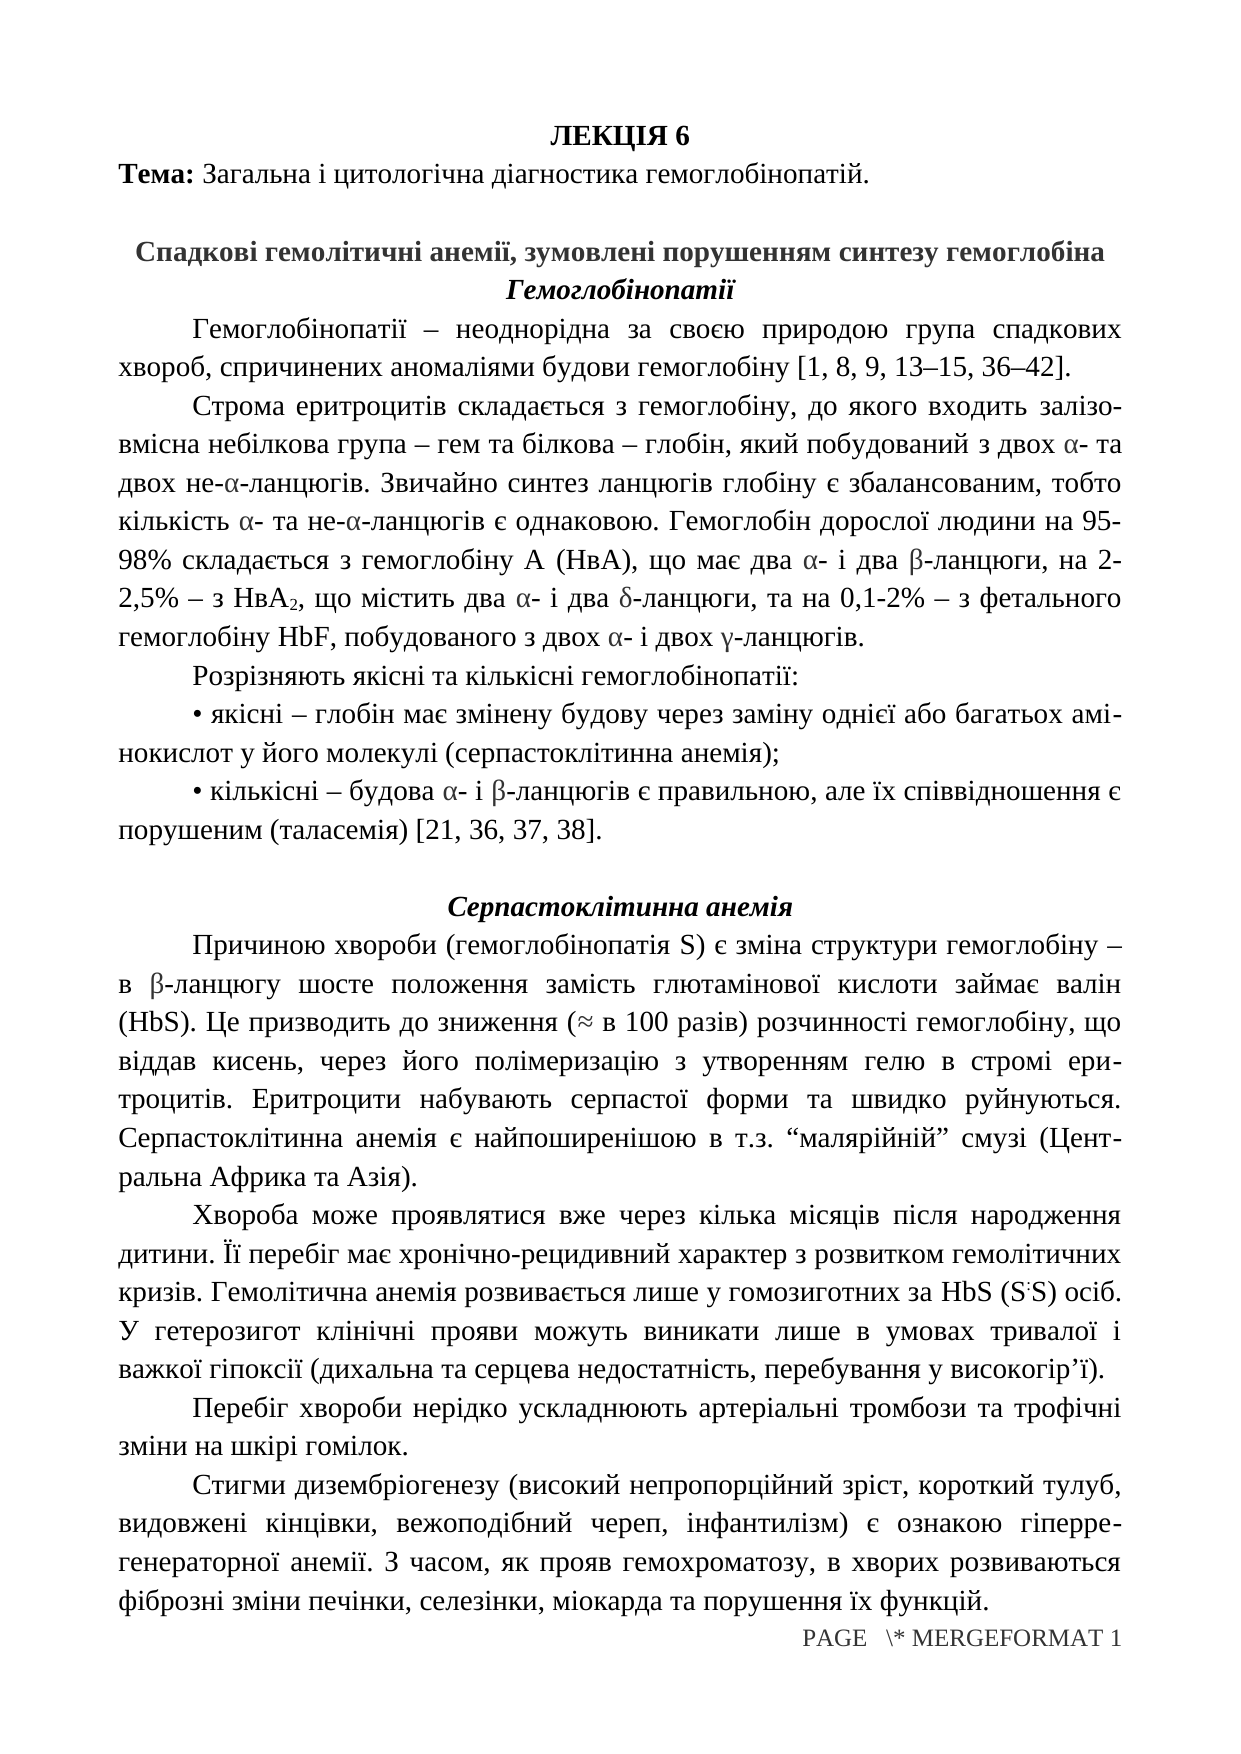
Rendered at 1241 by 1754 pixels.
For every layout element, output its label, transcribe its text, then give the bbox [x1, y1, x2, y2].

text Розрізняють якісні та кількісні гемоглобінопатії: [118, 658, 1122, 691]
text Перебіг хвороби нерідко ускладнюють артеріальні тромбози та трофічні зміни на шкірі гомілок. [118, 1390, 1122, 1462]
text Тема: Загальна і цитологічна діагностика гемоглобінопатій. [118, 157, 1122, 190]
text ЛЕКЦІЯ 6 [118, 118, 1122, 152]
text Гемоглобінопатії [118, 272, 1122, 306]
text Спадкові гемолітичні анемії, зумовлені порушенням синтезу гемоглобіна [118, 234, 1122, 267]
text • якісні – глобін має змінену будову через заміну однієї або багатьох амінокислот у його молекулі (серпастоклітинна анемія); [118, 696, 1122, 768]
text Хвороба може проявлятися вже через кілька місяців після народження дитини. Її перебіг має хронічно-рецидивний характер з розвитком гемолітичних кризів. Гемолітична анемія розвивається лише у гомозиготних за HbS (S:S) осіб. У гетерозигот клінічні прояви можуть виникати лише в умовах тривалої і важкої гіпоксії (дихальна та серцева недостатність, перебування у високогір’ї). [118, 1197, 1122, 1385]
text Причиною хвороби (гемоглобінопатія S) є зміна структури гемоглобіну – в β-ланцюгу шосте положення замість глютамінової кислоти займає валін (HbS). Це призводить до зниження (≈ в 100 разів) розчинності гемоглобіну, що віддав кисень, через його полімеризацію з утворенням гелю в стромі еритроцитів. Еритроцити набувають серпастої форми та швидко руйнуються. Серпастоклітинна анемія є найпоширенішою в т.з. “малярійній” смузі (Центральна Африка та Азія). [118, 927, 1122, 1192]
text Серпастоклітинна анемія [118, 889, 1122, 922]
text Гемоглобінопатії – неоднорідна за своєю природою група спадкових хвороб, спричинених аномаліями будови гемоглобіну [1, 8, 9, 13–15, 36–42]. [118, 311, 1122, 383]
text Строма еритроцитів складається з гемоглобіну, до якого входить залізовмісна небілкова група – гем та білкова – глобін, який побудований з двох α- та двох не-α-ланцюгів. Звичайно синтез ланцюгів глобіну є збалансованим, тобто кількість α- та не-α-ланцюгів є однаковою. Гемоглобін дорослої людини на 95-98% складається з гемоглобіну А (НвА), що має два α- і два β-ланцюги, на 2-2,5% – з НвА2, що містить два α- і два δ-ланцюги, та на 0,1-2% – з фетального гемоглобіну HbF, побудованого з двох α- і двох γ-ланцюгів. [118, 388, 1122, 653]
text • кількісні – будова α- і β-ланцюгів є правильною, але їх співвідношення є порушеним (таласемія) [21, 36, 37, 38]. [118, 773, 1122, 845]
text Стигми дизембріогенезу (високий непропорційний зріст, короткий тулуб, видовжені кінцівки, вежоподібний череп, інфантилізм) є ознакою гіперрегенераторної анемії. З часом, як прояв гемохроматозу, в хворих розвиваються фіброзні зміни печінки, селезінки, міокарда та порушення їх функцій. [118, 1467, 1122, 1616]
